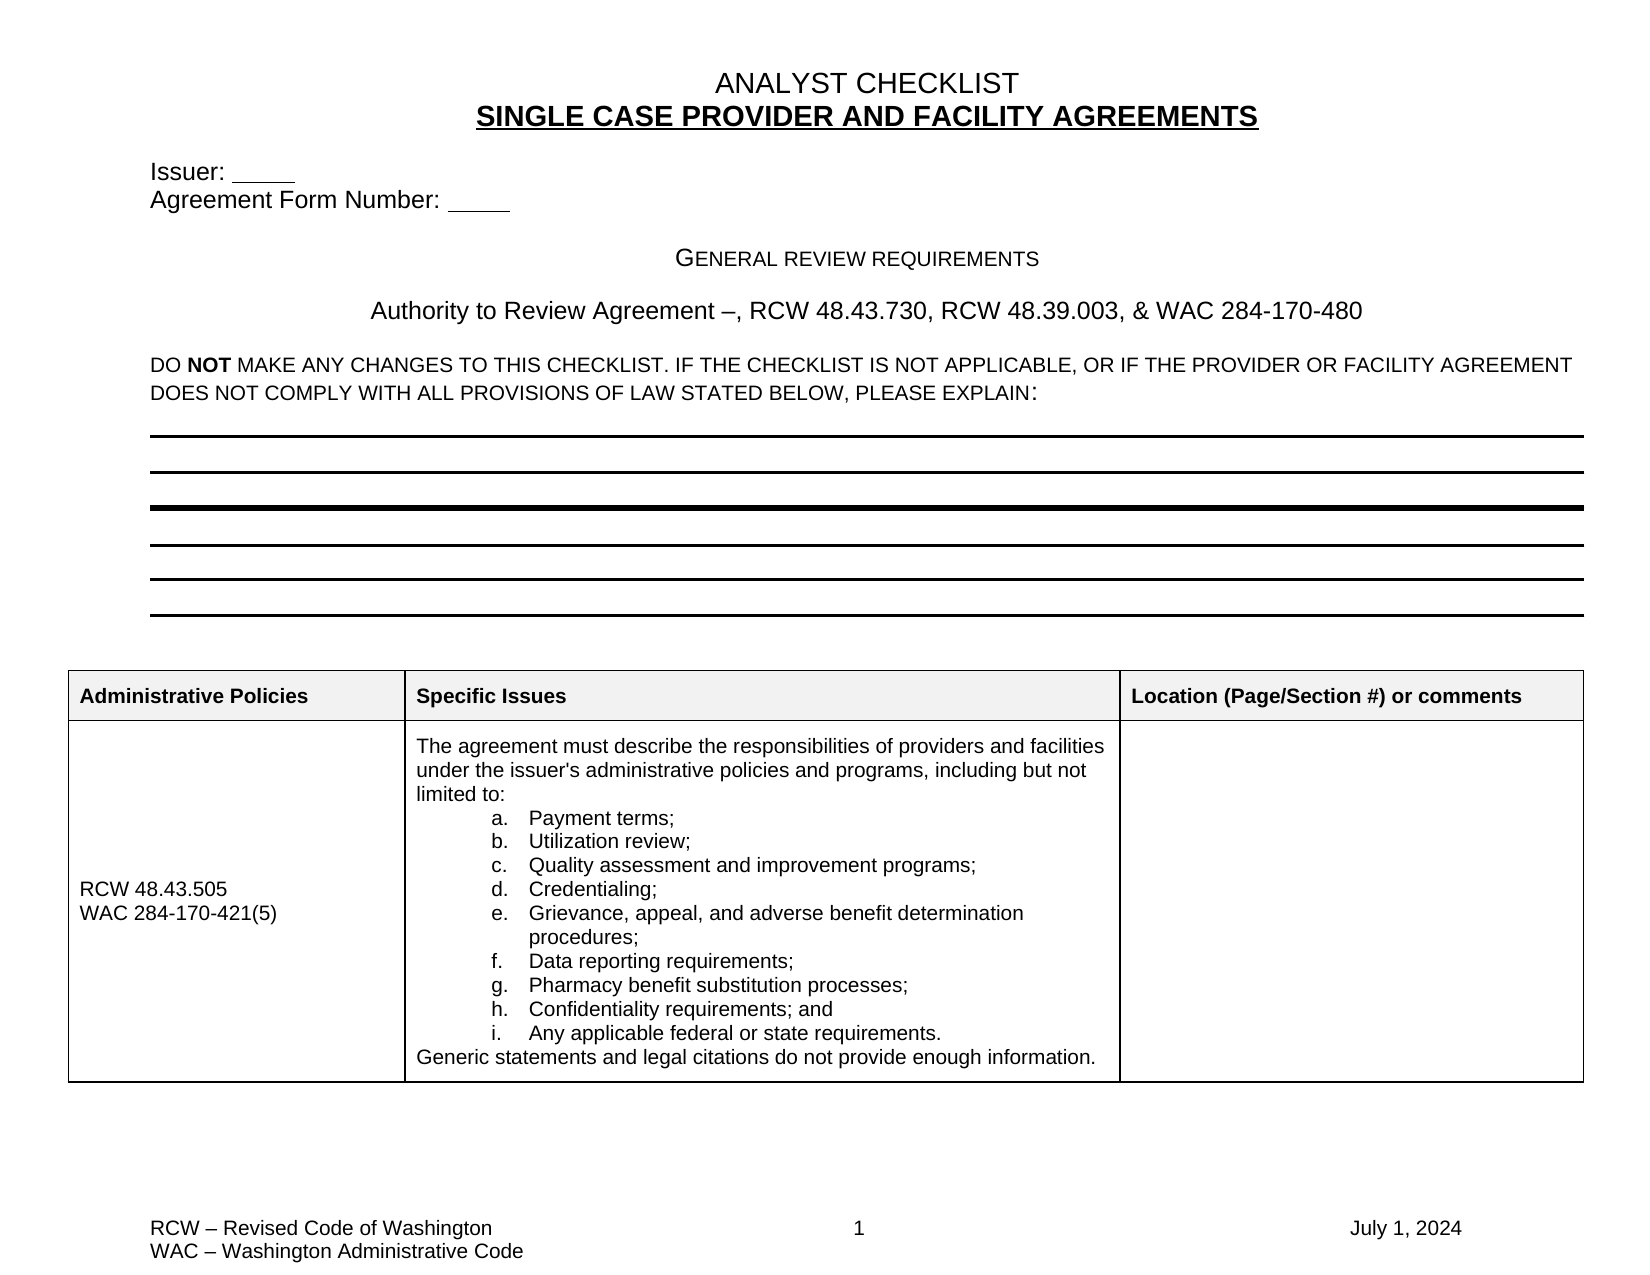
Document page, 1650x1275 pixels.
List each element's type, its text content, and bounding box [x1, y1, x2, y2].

table_header Specific Issues [406, 671, 1119, 720]
table_cell The agreement must describe the responsibilities of providers and facilities under the issuer's administrative policies and programs, including but not limited to: Payment terms; Utilization review; Quality assessment and improvement programs; Credentialing; Grievance, appeal, and adverse benefit determination procedures; Data reporting requirements; Pharmacy benefit substitution processes; Confidentiality requirements; and Any applicable federal or state requirements. Generic statements and legal citations do not provide enough information. [406, 721, 1119, 1081]
text DO NOT MAKE ANY CHANGES TO THIS CHECKLIST. IF THE CHECKLIST IS NOT APPLICABLE, OR IF THE PROVIDER OR FACILITY AGREEMENT DOES NOT COMPLY WITH ALL PROVISIONS OF LAW STATED BELOW, PLEASE EXPLAIN: [150, 353, 1584, 406]
title SINGLE CASE PROVIDER AND FACILITY AGREEMENTS [150, 99, 1584, 133]
text Issuer: [150, 157, 1584, 186]
table_cell [1121, 721, 1583, 1081]
text GENERAL REVIEW REQUIREMENTS [150, 243, 1584, 272]
text Authority to Review Agreement –, RCW 48.43.730, RCW 48.39.003, & WAC 284-170-480 [150, 296, 1584, 324]
text Agreement Form Number: [150, 186, 1584, 214]
table_header Location (Page/Section #) or comments [1121, 671, 1583, 720]
table_header Administrative Policies [69, 671, 404, 720]
title ANALYST CHECKLIST [150, 66, 1584, 99]
table_cell RCW 48.43.505 WAC 284-170-421(5) [69, 721, 404, 1081]
